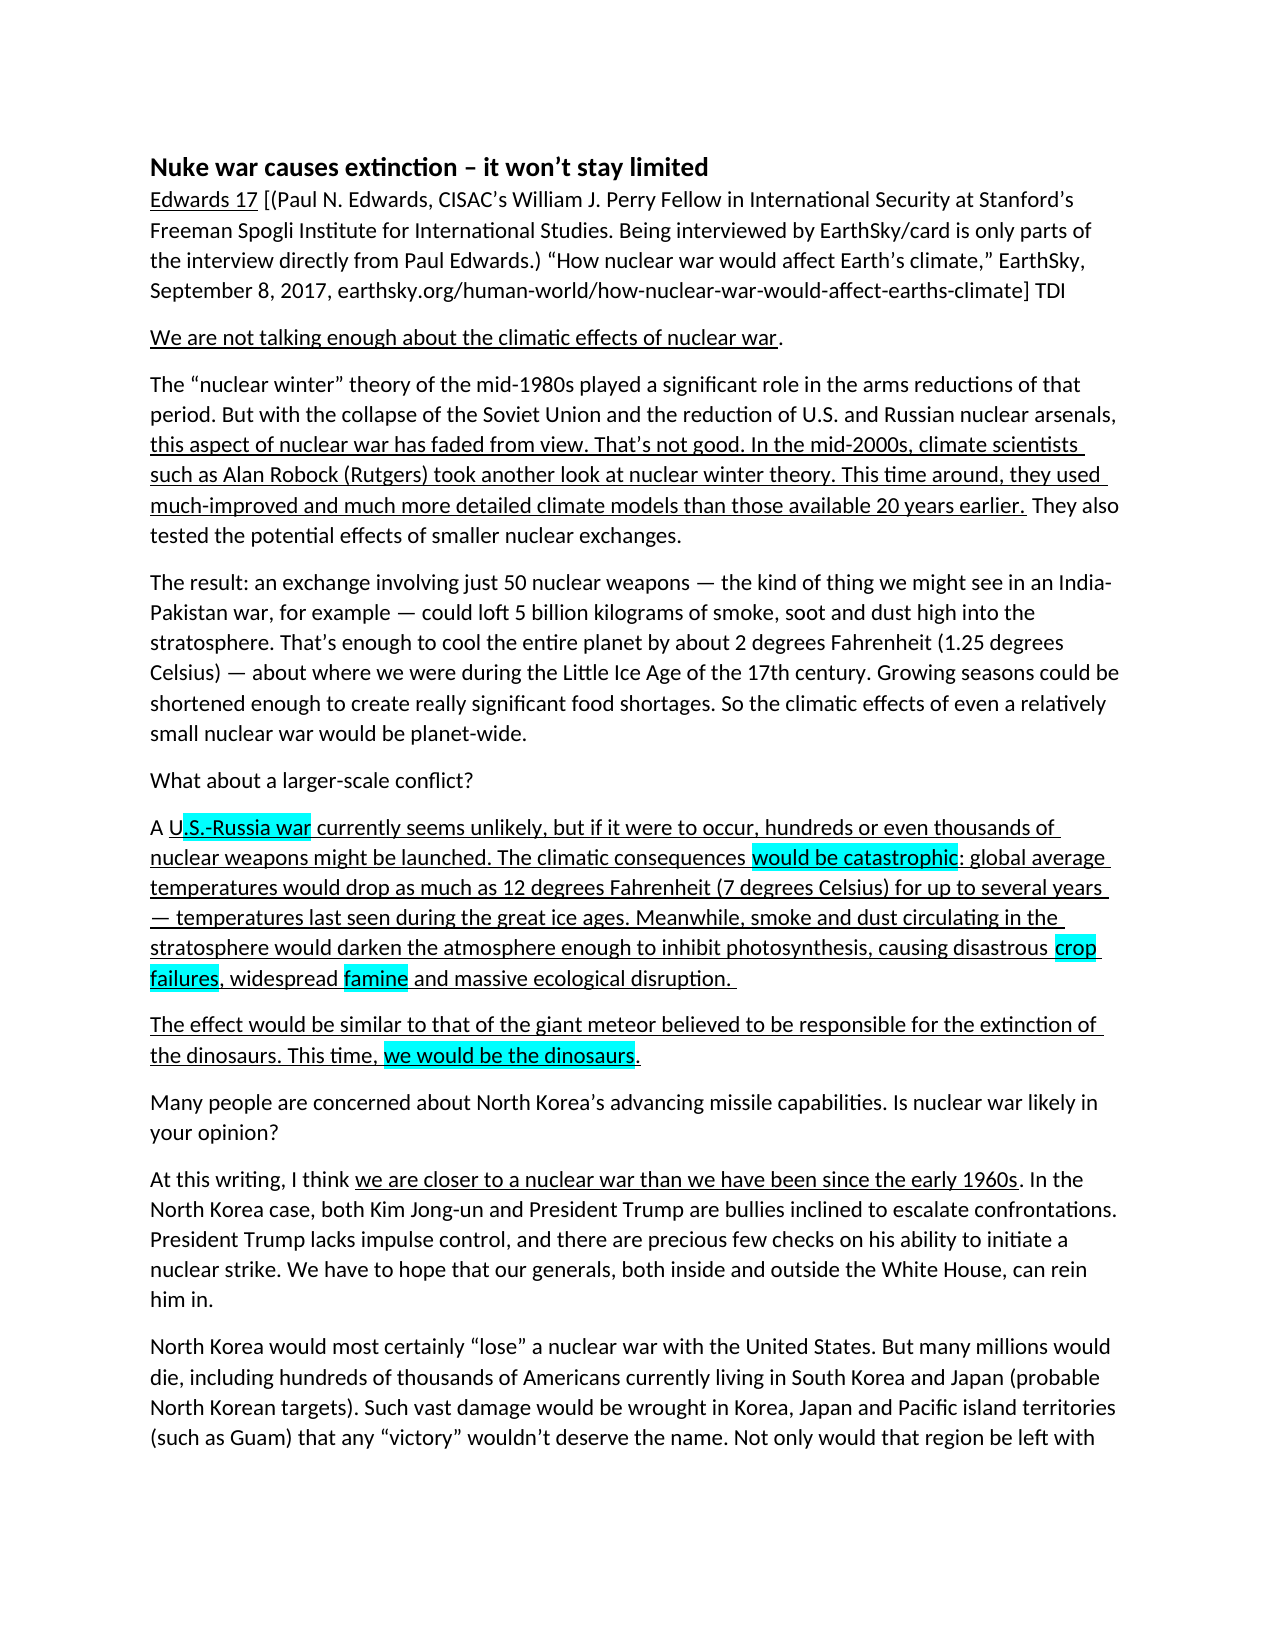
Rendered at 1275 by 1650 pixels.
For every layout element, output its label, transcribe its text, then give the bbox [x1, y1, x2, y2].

text The effect would be similar to that of the giant meteor believed to be responsible for the extinction of the dinosaurs. This time, we would be the dinosaurs. [150, 1011, 1125, 1069]
text Many people are concerned about North Korea’s advancing missile capabilities. Is nuclear war likely in your opinion? [150, 1088, 1125, 1146]
text What about a larger-scale conflict? [150, 766, 1125, 794]
text A U.S.-Russia war currently seems unlikely, but if it were to occur, hundreds or even thousands of nuclear weapons might be launched. The climatic consequences would be catastrophic: global average temperatures would drop as much as 12 degrees Fahrenheit (7 degrees Celsius) for up to several years — temperatures last seen during the great ice ages. Meanwhile, smoke and dust circulating in the stratosphere would darken the atmosphere enough to inhibit photosynthesis, causing disastrous crop failures, widespread famine and massive ecological disruption. [150, 813, 1125, 992]
subtitle Nuke war causes extinction – it won’t stay limited [150, 150, 1125, 183]
text We are not talking enough about the climatic effects of nuclear war. [150, 323, 1125, 351]
text Edwards 17 [(Paul N. Edwards, CISAC’s William J. Perry Fellow in International Security at Stanford’s Freeman Spogli Institute for International Studies. Being interviewed by EarthSky/card is only parts of the interview directly from Paul Edwards.) “How nuclear war would affect Earth’s climate,” EarthSky, September 8, 2017, earthsky.org/human-world/how-nuclear-war-would-affect-earths-climate] TDI [150, 186, 1125, 304]
text At this writing, I think we are closer to a nuclear war than we have been since the early 1960s. In the North Korea case, both Kim Jong-un and President Trump are bullies inclined to escalate confrontations. President Trump lacks impulse control, and there are precious few checks on his ability to initiate a nuclear strike. We have to hope that our generals, both inside and outside the White House, can rein him in. [150, 1165, 1125, 1314]
text The “nuclear winter” theory of the mid-1980s played a significant role in the arms reductions of that period. But with the collapse of the Soviet Union and the reduction of U.S. and Russian nuclear arsenals, this aspect of nuclear war has faded from view. That’s not good. In the mid-2000s, climate scientists such as Alan Robock (Rutgers) took another look at nuclear winter theory. This time around, they used much-improved and much more detailed climate models than those available 20 years earlier. They also tested the potential effects of smaller nuclear exchanges. [150, 370, 1125, 549]
text The result: an exchange involving just 50 nuclear weapons — the kind of thing we might see in an India-Pakistan war, for example — could loft 5 billion kilograms of smoke, soot and dust high into the stratosphere. That’s enough to cool the entire planet by about 2 degrees Fahrenheit (1.25 degrees Celsius) — about where we were during the Little Ice Age of the 17th century. Growing seasons could be shortened enough to create really significant food shortages. So the climatic effects of even a relatively small nuclear war would be planet-wide. [150, 568, 1125, 747]
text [150, 1332, 1125, 1451]
